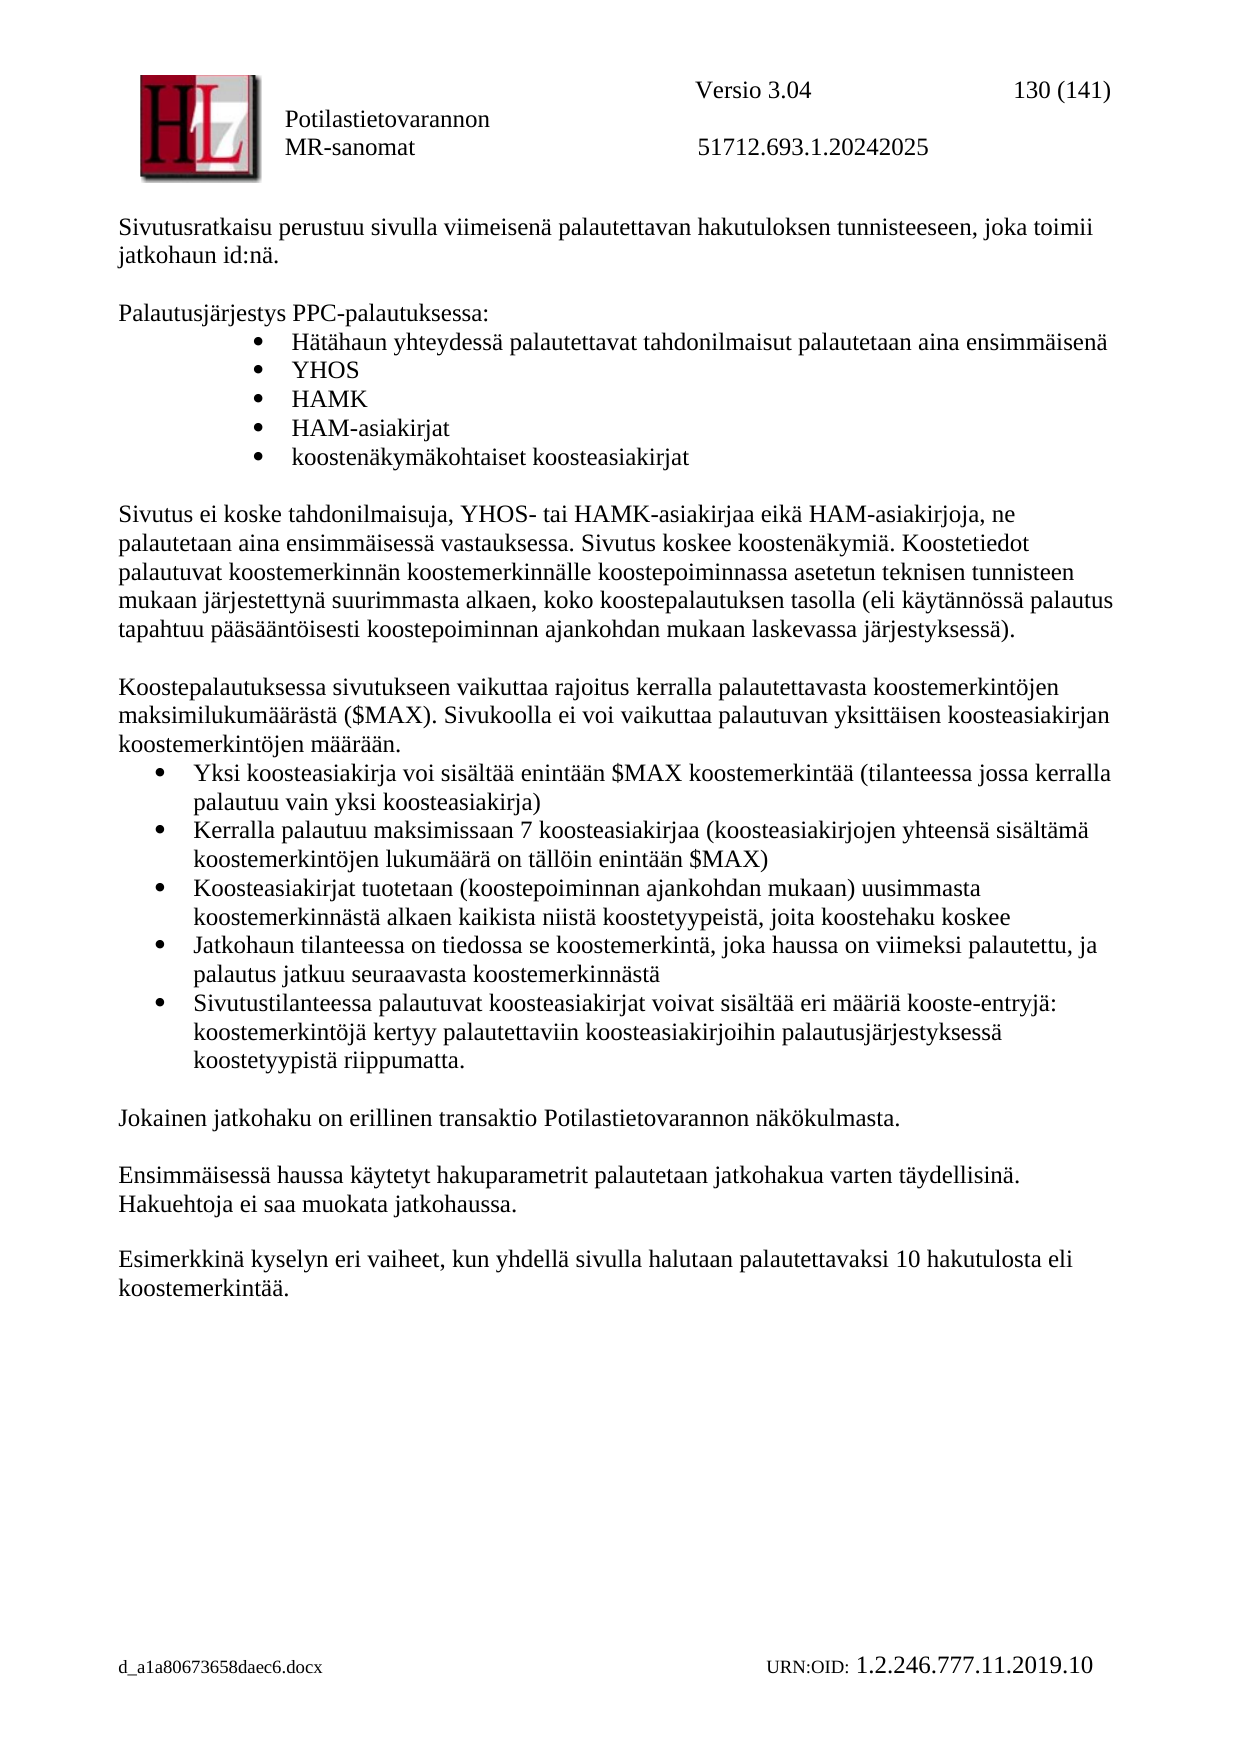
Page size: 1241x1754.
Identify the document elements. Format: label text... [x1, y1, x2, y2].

list Hätähaun yhteydessä palautettavat tahdonilmaisut palautetaan aina ensimmäisenä [254, 327, 1122, 355]
list Sivutustilanteessa palautuvat koosteasiakirjat voivat sisältää eri määriä kooste-entryjä: koostemerkintöjä kertyy palautettaviin koosteasiakirjoihin palautusjärjestyksessä koostetyypistä riippumatta. [156, 988, 1122, 1074]
list YHOS [254, 355, 1122, 384]
list Jatkohaun tilanteessa on tiedossa se koostemerkintä, joka haussa on viimeksi palautettu, ja palautus jatkuu seuraavasta koostemerkinnästä [156, 930, 1122, 988]
list koostenäkymäkohtaiset koosteasiakirjat [254, 442, 1122, 470]
text Ensimmäisessä haussa käytetyt hakuparametrit palautetaan jatkohakua varten täydellisinä. Hakuehtoja ei saa muokata jatkohaussa. [118, 1160, 1122, 1218]
list Koosteasiakirjat tuotetaan (koostepoiminnan ajankohdan mukaan) uusimmasta koostemerkinnästä alkaen kaikista niistä koostetyypeistä, joita koostehaku koskee [156, 873, 1122, 930]
list Kerralla palautuu maksimissaan 7 koosteasiakirjaa (koosteasiakirjojen yhteensä sisältämä koostemerkintöjen lukumäärä on tällöin enintään $MAX) [156, 815, 1122, 873]
list HAM-asiakirjat [254, 413, 1122, 442]
text Sivutusratkaisu perustuu sivulla viimeisenä palautettavan hakutuloksen tunnisteeseen, joka toimii jatkohaun id:nä. [118, 212, 1122, 269]
list Yksi koosteasiakirja voi sisältää enintään $MAX koostemerkintää (tilanteessa jossa kerralla palautuu vain yksi koosteasiakirja) [156, 758, 1122, 815]
text Koostepalautuksessa sivutukseen vaikuttaa rajoitus kerralla palautettavasta koostemerkintöjen maksimilukumäärästä ($MAX). Sivukoolla ei voi vaikuttaa palautuvan yksittäisen koosteasiakirjan koostemerkintöjen määrään. [118, 672, 1122, 758]
list HAMK [254, 384, 1122, 413]
text Sivutus ei koske tahdonilmaisuja, YHOS- tai HAMK-asiakirjaa eikä HAM-asiakirjoja, ne palautetaan aina ensimmäisessä vastauksessa. Sivutus koskee koostenäkymiä. Koostetiedot palautuvat teknisen tunnisteen mukaan järjestettynä suurimmasta alkaen, koko koostepalautuksen tasolla (eli käytännössä palatus koostepoiminnan ajankohdan mukaan laskevassa järjestyksessä). [118, 499, 1122, 643]
text Jokainen jatkohaku on erillinen transaktio Potilastietovarannon näkökulmasta. [118, 1103, 1122, 1132]
picture [140, 75, 263, 183]
text Esimerkkinä kyselyn eri vaiheet, kun yhdellä sivulla halutaan palautettavaksi 10 hakutulosta eli koostemerkintää. [118, 1244, 1122, 1302]
text Palautusjärjestys PPC-palautuksessa: [118, 298, 1122, 327]
